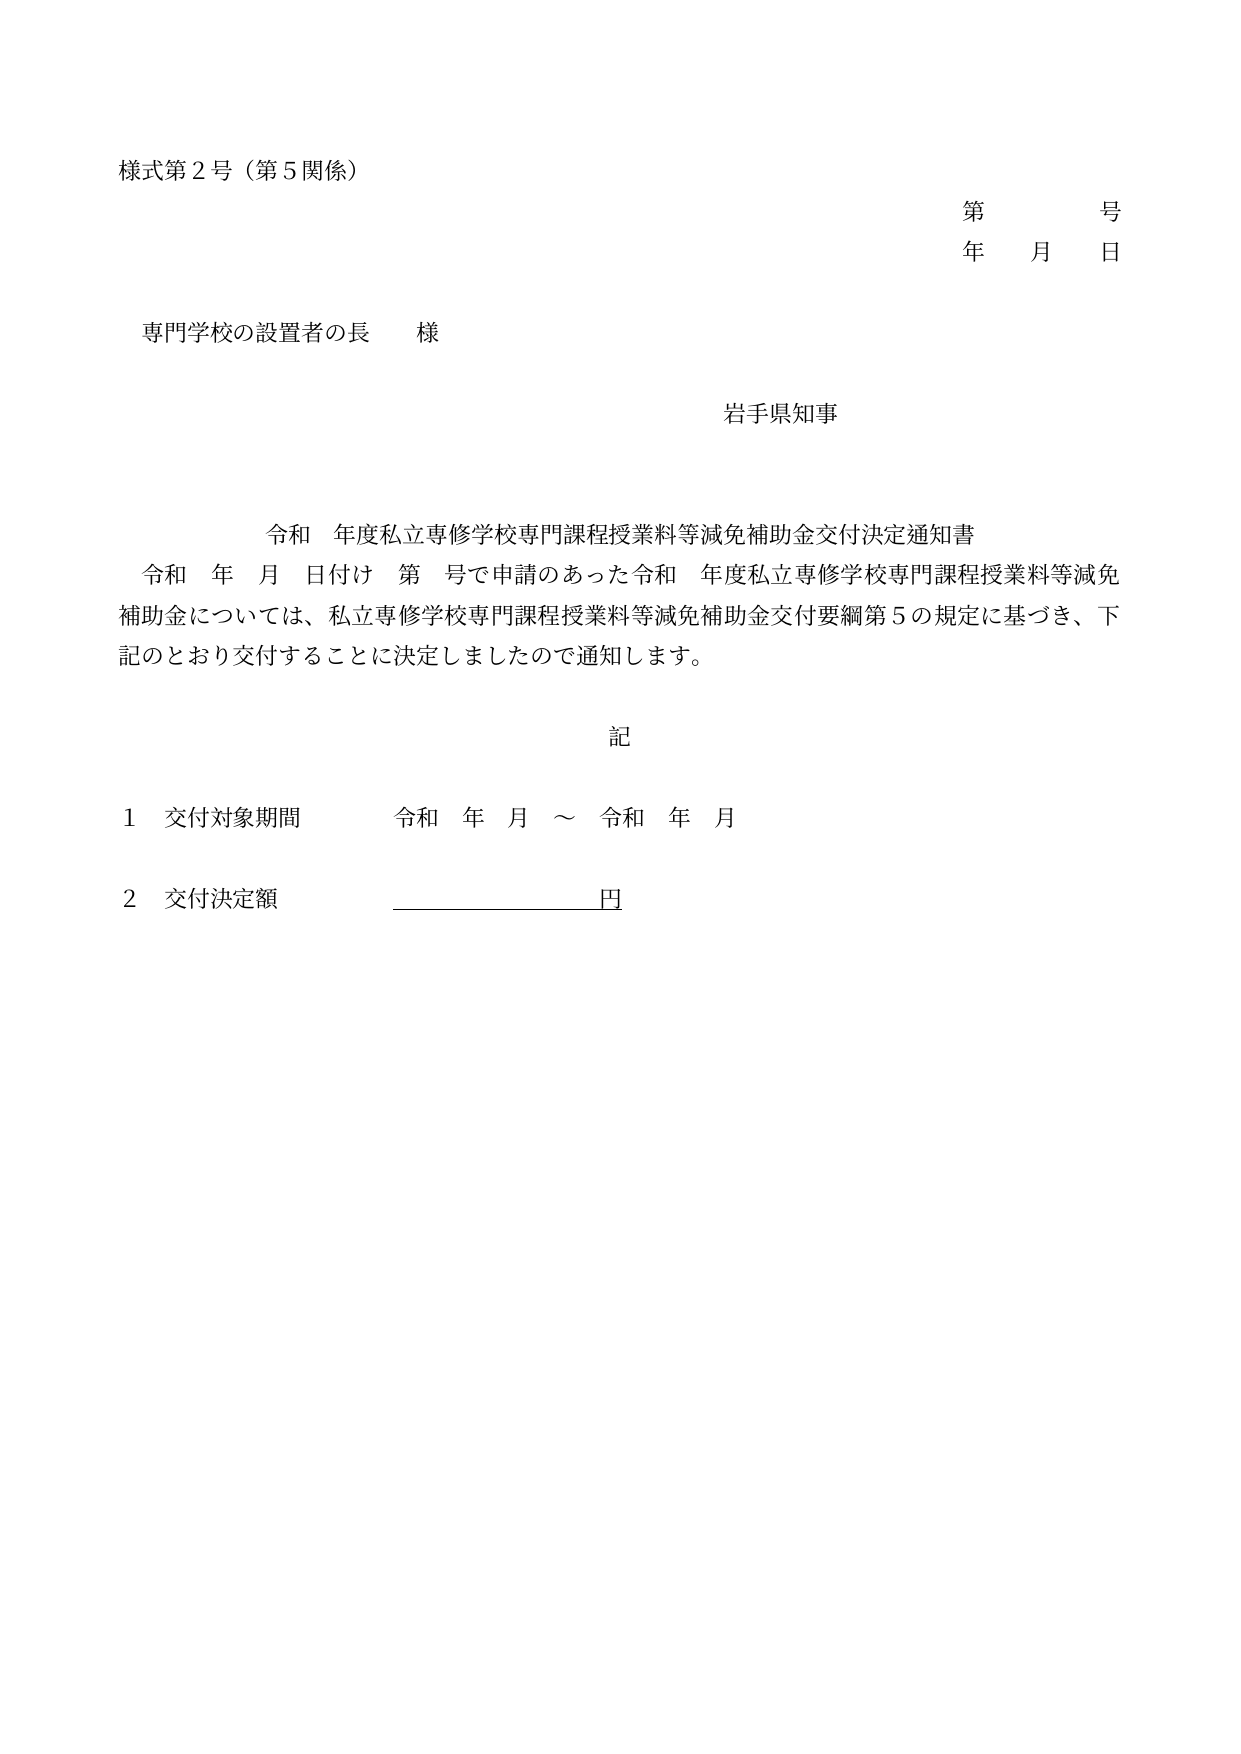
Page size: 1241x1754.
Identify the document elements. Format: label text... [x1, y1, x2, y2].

text 岩手県知事 [723, 392, 1122, 432]
text 令和 年 月 日付け 第 号で申請のあった令和 年度私立専修学校専門課程授業料等減免補助金については、私立専修学校専門課程授業料等減免補助金交付要綱第５の規定に基づき、下記のとおり交付することに決定しましたので通知します。 [118, 554, 1122, 675]
text 令和 年度私立専修学校専門課程授業料等減免補助金交付決定通知書 [118, 513, 1122, 554]
text 記 [118, 715, 1122, 756]
text 専門学校の設置者の長 様 [118, 311, 1122, 352]
text 様式第２号（第５関係） [118, 149, 1122, 190]
text 年 月 日 [118, 230, 1122, 271]
text ２ 交付決定額 円 [118, 877, 1122, 917]
text 第 号 [118, 190, 1122, 230]
text １ 交付対象期間 令和 年 月 ～ 令和 年 月 [118, 796, 1122, 837]
